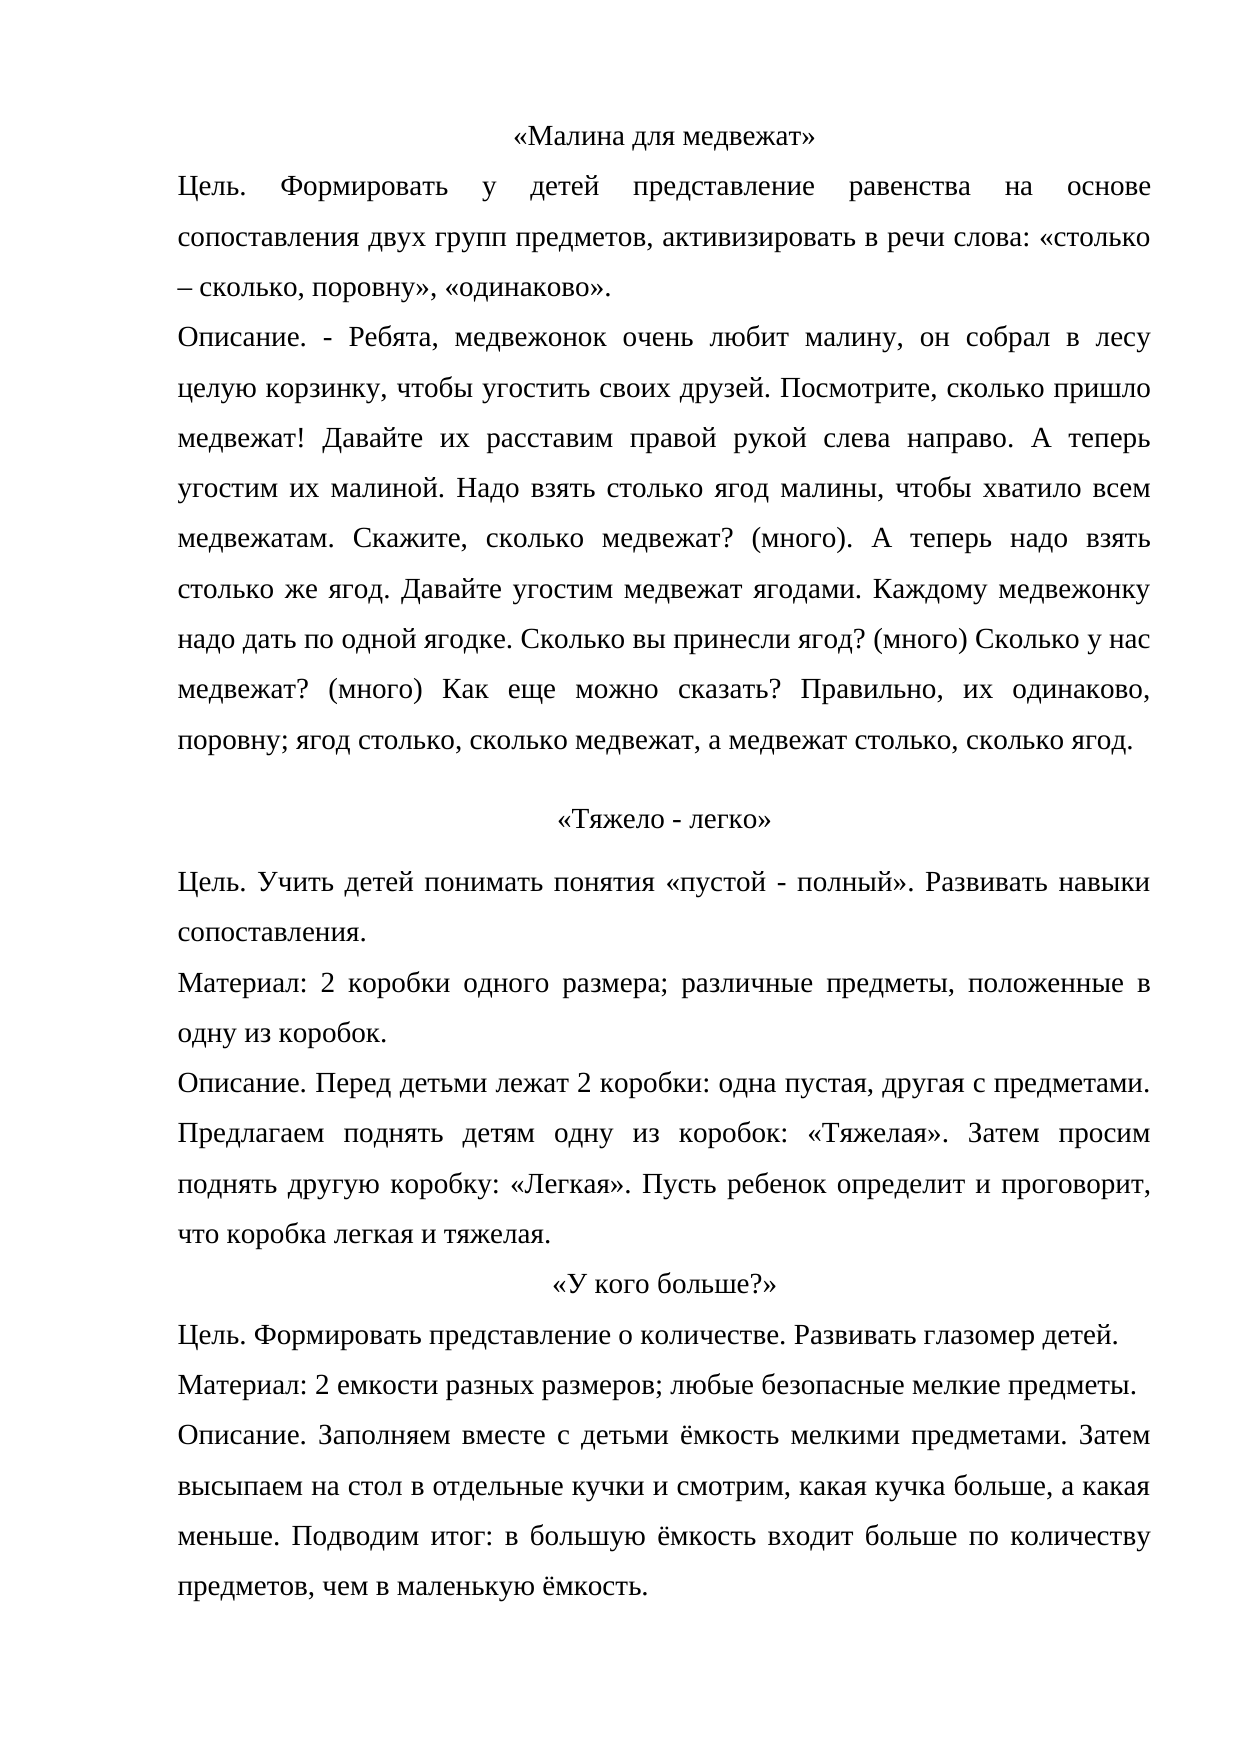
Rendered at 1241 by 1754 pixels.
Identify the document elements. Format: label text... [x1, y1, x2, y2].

text Описание. - Ребята, медвежонок очень любит малину, он собрал в лесу целую корзинку, чтобы угостить своих друзей. Посмотрите, сколько пришло медвежат! Давайте их расставим правой рукой слева направо. А теперь угостим их малиной. Надо взять столько ягод малины, чтобы хватило всем медвежатам. Скажите, сколько медвежат? (много). А теперь надо взять столько же ягод. Давайте угостим медвежат ягодами. Каждому медвежонку надо дать по одной ягодке. Сколько вы принесли ягод? (много) Сколько у нас медвежат? (много) Как еще можно сказать? Правильно, их одинаково, поровну; ягод столько, сколько медвежат, а медвежат столько, сколько ягод. [177, 319, 1152, 755]
text Описание. Заполняем вместе с детьми ёмкость мелкими предметами. Затем высыпаем на стол в отдельные кучки и смотрим, какая кучка больше, а какая меньше. Подводим итог: в большую ёмкость входит больше по количеству предметов, чем в маленькую ёмкость. [177, 1417, 1152, 1602]
text «Тяжело - легко» [177, 801, 1152, 835]
text Цель. Формировать представление о количестве. Развивать глазомер детей. [177, 1317, 1152, 1350]
text «У кого больше?» [177, 1267, 1152, 1300]
text Материал: 2 коробки одного размера; различные предметы, положенные в одну из коробок. [177, 965, 1152, 1048]
text Материал: 2 емкости разных размеров; любые безопасные мелкие предметы. [177, 1367, 1152, 1401]
text Описание. Перед детьми лежат 2 коробки: одна пустая, другая с предметами. Предлагаем поднять детям одну из коробок: «Тяжелая». Затем просим поднять другую коробку: «Легкая». Пусть ребенок определит и проговорит, что коробка легкая и тяжелая. [177, 1065, 1152, 1250]
text «Малина для медвежат» [177, 118, 1152, 152]
text Цель. Учить детей понимать понятия «пустой - полный». Развивать навыки сопоставления. [177, 864, 1152, 948]
text Цель. Формировать у детей представление равенства на основе сопоставления двух групп предметов, активизировать в речи слова: «столько – сколько, поровну», «одинаково». [177, 168, 1152, 303]
